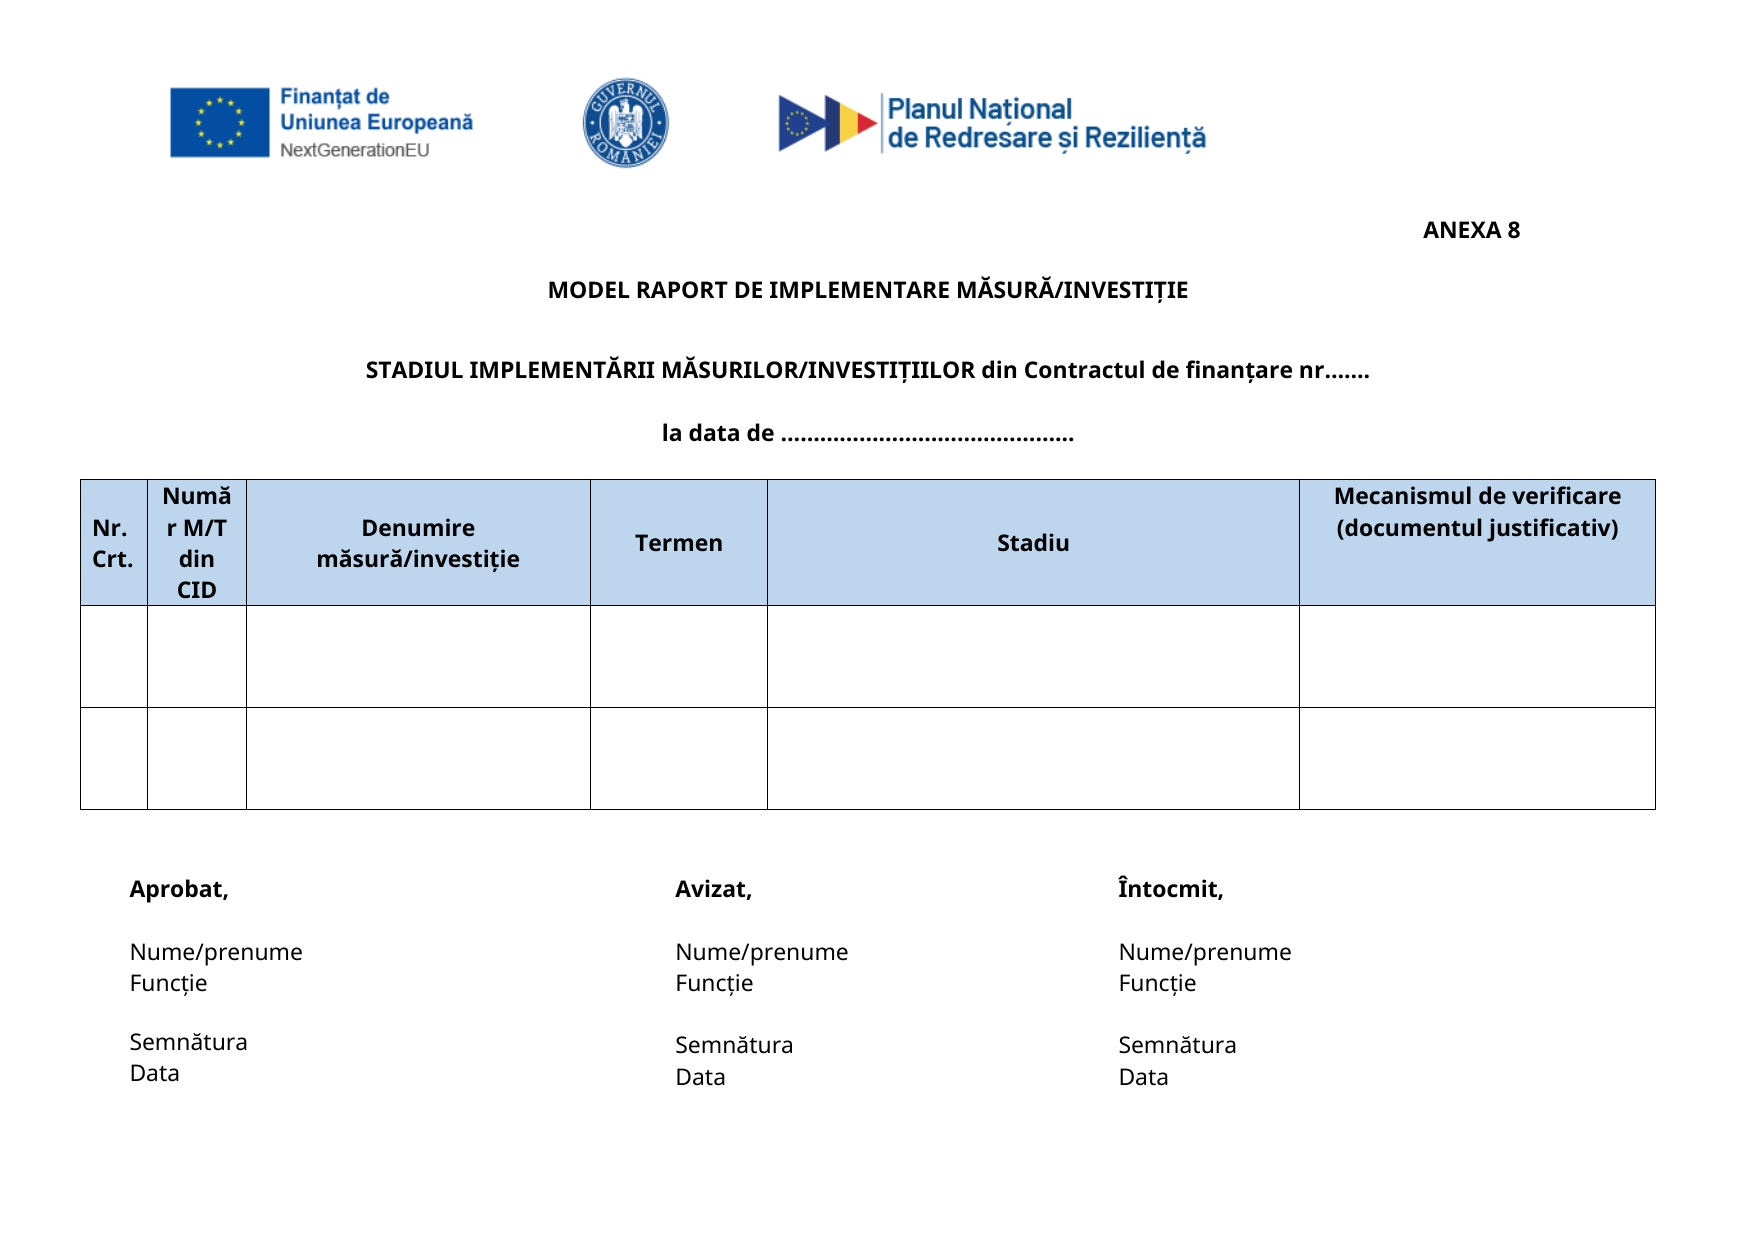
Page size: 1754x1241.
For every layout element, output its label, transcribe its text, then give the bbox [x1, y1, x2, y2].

text ANEXA 8 [118, 214, 1618, 245]
table_header Număr M/T din CID [148, 480, 246, 605]
table_header Termen [591, 480, 767, 605]
table_header Stadiu [768, 480, 1299, 605]
text la data de ……………………………………... [118, 417, 1618, 448]
text STADIUL IMPLEMENTĂRII MĂSURILOR/INVESTIȚIILOR din Contractul de finanțare nr……. [118, 354, 1618, 385]
table_cell [247, 606, 590, 707]
table_header Aprobat, Nume/prenume Funcție Semnătura Data [118, 873, 664, 1092]
table_cell [1300, 708, 1655, 809]
table_cell [81, 708, 147, 809]
table_header Denumire măsură/investiție [247, 480, 590, 605]
table_cell [591, 708, 767, 809]
table_header Avizat, Nume/prenume Funcție Semnătura Data [664, 873, 1107, 1092]
picture [118, 59, 1210, 189]
table_header Nr. Crt. [81, 480, 147, 605]
table_cell [247, 708, 590, 809]
table_cell [148, 708, 246, 809]
text MODEL RAPORT DE IMPLEMENTARE MĂSURĂ/INVESTIȚIE [118, 273, 1618, 305]
table_cell [768, 708, 1299, 809]
table_header Mecanismul de verificare (documentul justificativ) [1300, 480, 1655, 605]
table_cell [591, 606, 767, 707]
table_cell [1300, 606, 1655, 707]
table_cell [81, 606, 147, 707]
table_header Întocmit, Nume/prenume Funcție Semnătura Data [1107, 873, 1571, 1092]
table_cell [768, 606, 1299, 707]
table_cell [148, 606, 246, 707]
